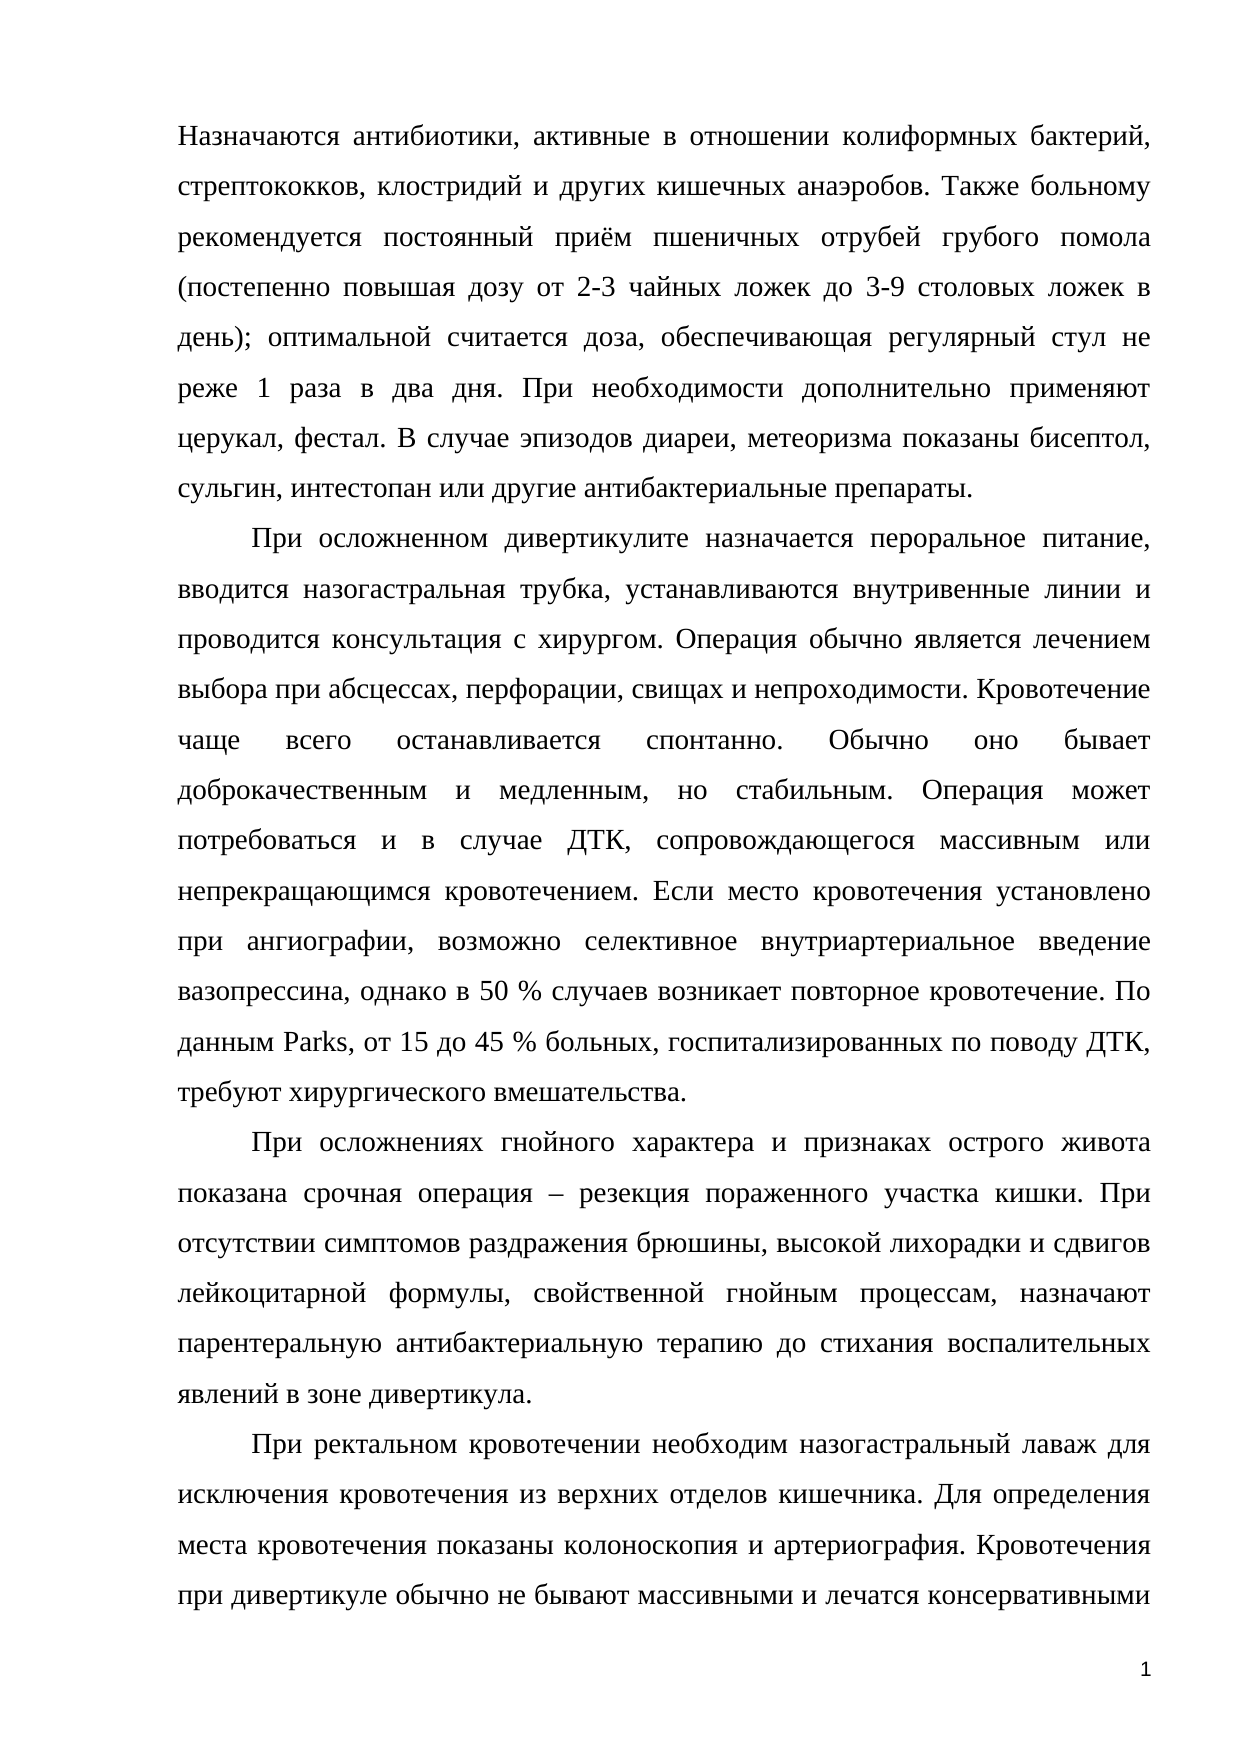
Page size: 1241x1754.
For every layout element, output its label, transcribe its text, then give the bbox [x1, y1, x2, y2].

text При осложнениях гнойного характера и признаках острого живота показана срочная операция – резекция пораженного участка кишки. При отсутствии симптомов раздражения брюшины, высокой лихорадки и сдвигов лейкоцитарной формулы, свойственной гнойным процессам, назначают парентеральную антибактериальную терапию до стихания воспалительных явлений в зоне дивертикула. [177, 1124, 1152, 1409]
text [177, 1426, 1152, 1611]
text При осложненном дивертикулите назначается пероральное питание, вводится назогастральная трубка, устанавливаются внутривенные линии и проводится консультация с хирургом. Операция обычно является лечением выбора при абсцессах, перфорации, свищах и непроходимости. Кровотечение чаще всего останавливается спонтанно. Обычно оно бывает доброкачественным и медленным, но стабильным. Операция может потребоваться и в случае ДТК, сопровождающегося массивным или непрекращающимся кровотечением. Если место кровотечения установлено при ангиографии, возможно селективное внутриартериальное введение вазопрессина, однако в 50 % случаев возникает повторное кровотечение. По данным Parks, от 15 до 45 % больных, госпитализированных по поводу ДТК, требуют хирургического вмешательства. [177, 521, 1152, 1108]
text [177, 118, 1152, 504]
